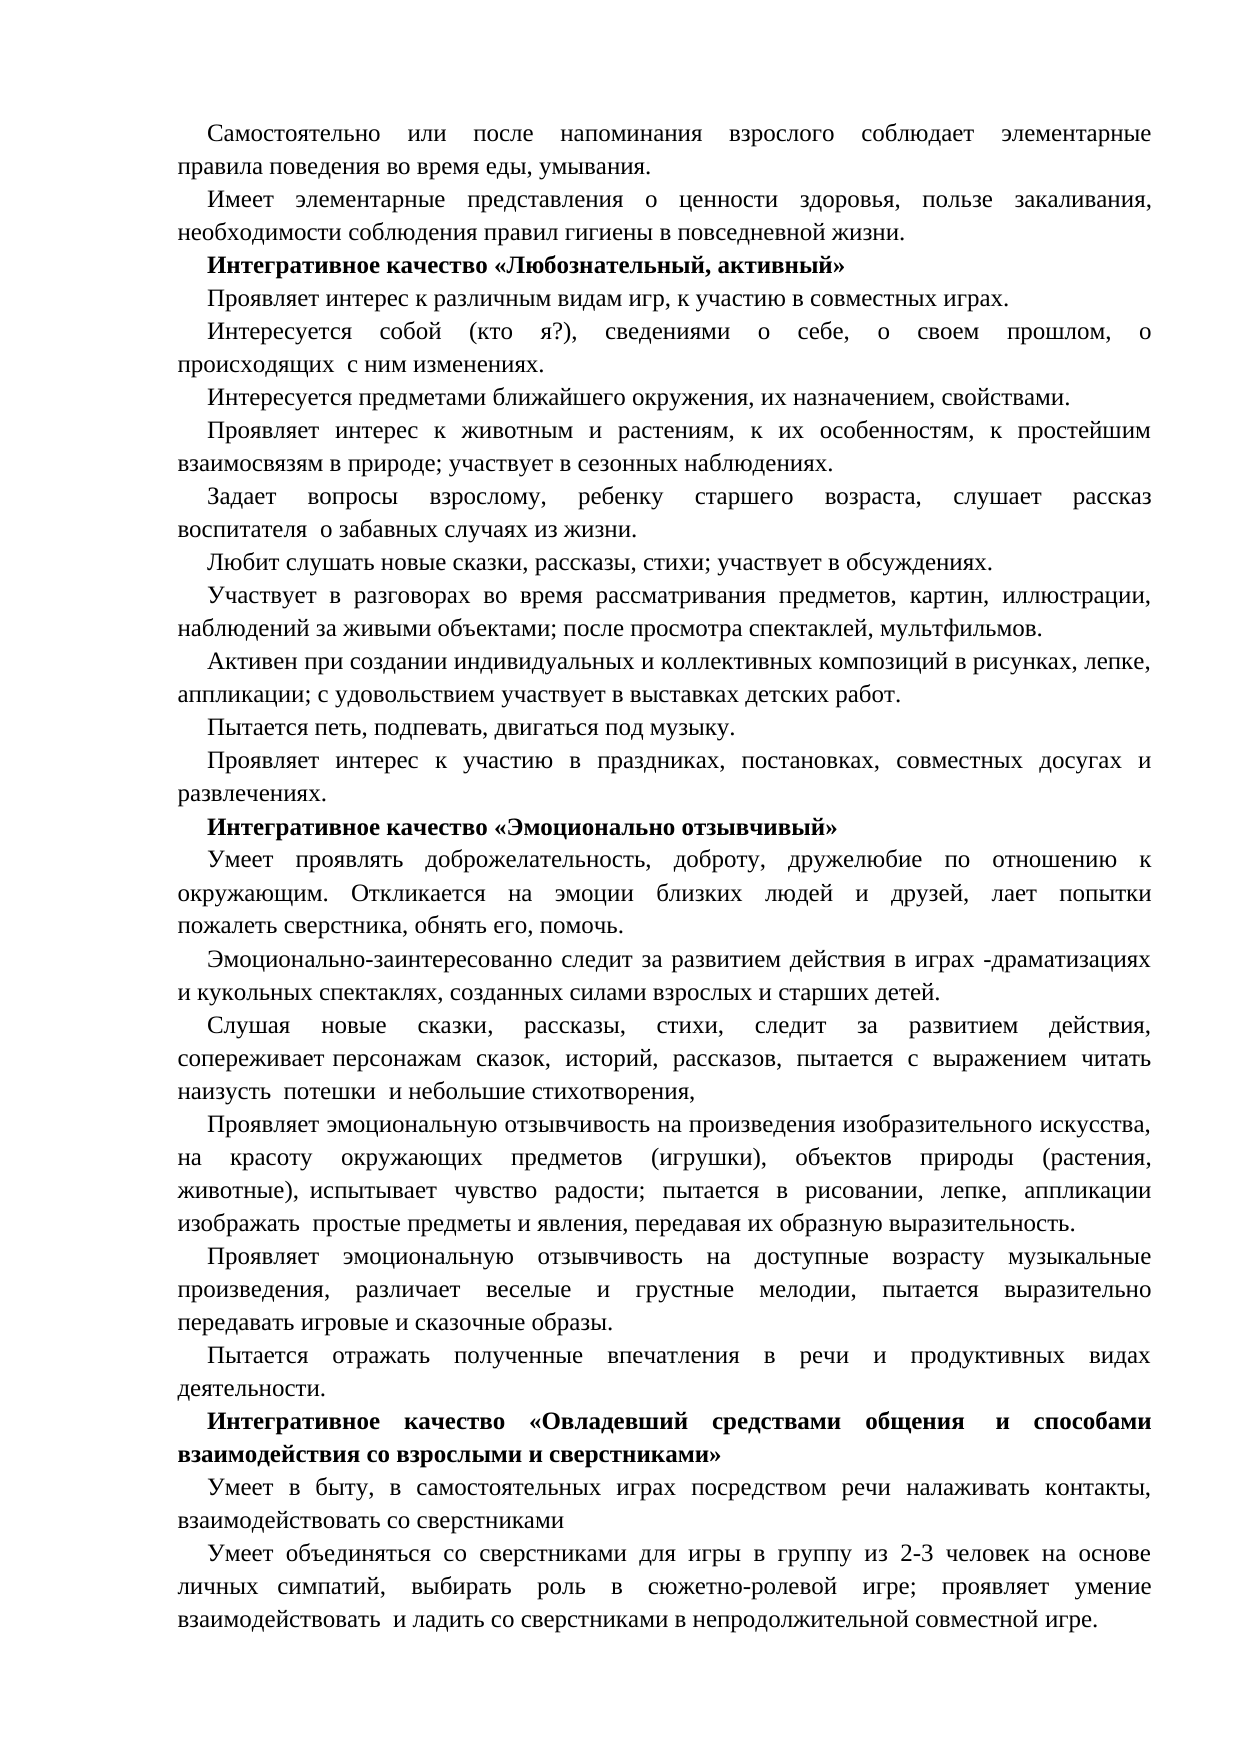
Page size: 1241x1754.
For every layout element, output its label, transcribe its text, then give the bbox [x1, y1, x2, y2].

text Интересуется собой (кто я?), сведениями о себе, о своем прошлом, о происходящих с ним изменениях. [177, 316, 1152, 378]
text Самостоятельно или после напоминания взрослого соблюдает элементарные правила поведения во время еды, умывания. [177, 118, 1152, 180]
text Пытается отражать полученные впечатления в речи и продуктивных видах деятельности. [177, 1340, 1152, 1402]
text Слушая новые сказки, рассказы, стихи, следит за развитием действия, сопереживает персонажам сказок, историй, рассказов, пытается с выражением читать наизусть потешки и небольшие стихотворения, [177, 1010, 1152, 1104]
text Умеет объединяться со сверстниками для игры в группу из 2-3 человек на основе личных симпатий, выбирать роль в сюжетно-ролевой игре; проявляет умение взаимодействовать и ладить со сверстниками в непродолжительной совместной игре. [177, 1538, 1152, 1633]
text Активен при создании индивидуальных и коллективных композиций в рисунках, лепке, аппликации; с удовольствием участвует в выставках детских работ. [177, 646, 1152, 708]
text Проявляет интерес к участию в праздниках, постановках, совместных досугах и развлечениях. [177, 746, 1152, 807]
text Участвует в разговорах во время рассматривания предметов, картин, иллюстрации, наблюдений за живыми объектами; после просмотра спектаклей, мультфильмов. [177, 580, 1152, 642]
text Интегративное качество «Овладевший средствами общения и способами взаимодействия со взрослыми и сверстниками» [177, 1406, 1152, 1468]
text Проявляет эмоциональную отзывчивость на произведения изобразительного искусства, на красоту окружающих предметов (игрушки), объектов природы (растения, животные), испытывает чувство радости; пытается в рисовании, лепке, аппликации изображать простые предметы и явления, передавая их образную выразительность. [177, 1109, 1152, 1237]
text Умеет в быту, в самостоятельных играх посредством речи налаживать контакты, взаимодействовать со сверстниками [177, 1472, 1152, 1534]
text Интересуется предметами ближайшего окружения, их назначением, свойствами. [177, 382, 1152, 411]
text Проявляет эмоциональную отзывчивость на доступные возрасту музыкальные произведения, различает веселые и грустные мелодии, пытается выразительно передавать игровые и сказочные образы. [177, 1241, 1152, 1336]
text Задает вопросы взрослому, ребенку старшего возраста, слушает рассказ воспитателя о забавных случаях из жизни. [177, 481, 1152, 543]
text Имеет элементарные представления о ценности здоровья, пользе закаливания, необходимости соблюдения правил гигиены в повседневной жизни. [177, 184, 1152, 246]
text Умеет проявлять доброжелательность, доброту, дружелюбие по отношению к окружающим. Откликается на эмоции близких людей и друзей, лает попытки пожалеть сверстника, обнять его, помочь. [177, 844, 1152, 939]
text Интегративное качество «Любознательный, активный» [177, 250, 1152, 279]
text Проявляет интерес к различным видам игр, к участию в совместных играх. [177, 283, 1152, 312]
text Пытается петь, подпевать, двигаться под музыку. [177, 712, 1152, 741]
text Любит слушать новые сказки, рассказы, стихи; участвует в обсуждениях. [177, 547, 1152, 576]
text Интегративное качество «Эмоционально отзывчивый» [177, 812, 1152, 840]
text Эмоционально-заинтересованно следит за развитием действия в играх -драматизациях и кукольных спектаклях, созданных силами взрослых и старших детей. [177, 944, 1152, 1005]
text Проявляет интерес к животным и растениям, к их особенностям, к простейшим взаимосвязям в природе; участвует в сезонных наблюдениях. [177, 415, 1152, 477]
